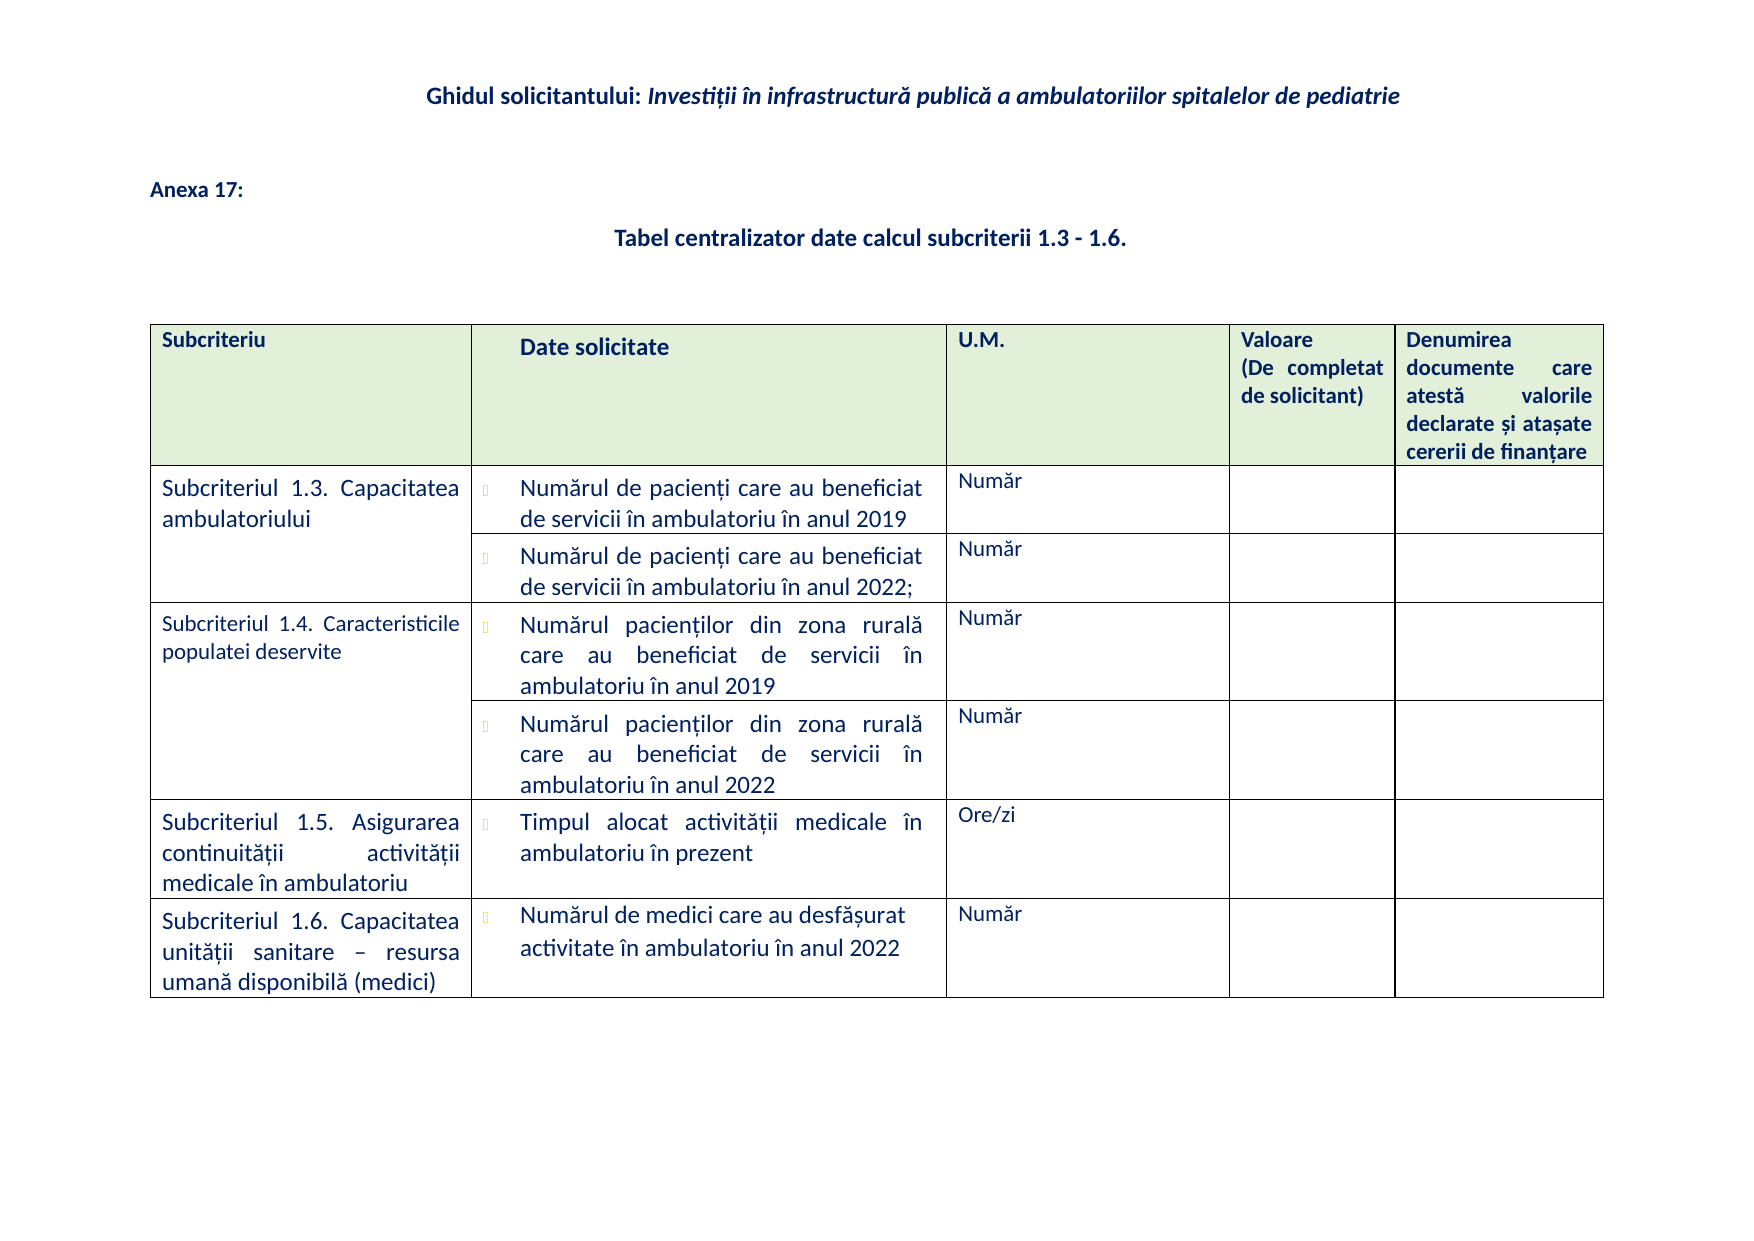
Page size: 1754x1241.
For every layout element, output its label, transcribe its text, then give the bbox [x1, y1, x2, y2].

table_cell Subcriteriul 1.6. Capacitatea unității sanitare – resursa umană disponibilă (medici) [151, 899, 471, 997]
table_cell Număr [947, 603, 1229, 700]
table_cell [1230, 701, 1394, 799]
table_cell Subcriteriul 1.5. Asigurarea continuității activității medicale în ambulatoriu [151, 800, 471, 898]
table_cell [1396, 534, 1603, 602]
table_cell Numărul pacienților din zona rurală care au beneficiat de servicii în ambulatoriu în anul 2019 [472, 603, 946, 700]
table_cell Număr [947, 534, 1229, 602]
table_cell [1396, 603, 1603, 700]
table_cell Subcriteriul 1.4. Caracteristicile populatei deservite [151, 603, 471, 799]
table_cell [1230, 899, 1394, 997]
table_cell [1230, 800, 1394, 898]
table_header Date solicitate [472, 325, 946, 465]
table_header Subcriteriu [151, 325, 471, 465]
table_cell Subcriteriul 1.3. Capacitatea ambulatoriului [151, 466, 471, 602]
table_cell [1396, 701, 1603, 799]
table_cell Numărul de pacienți care au beneficiat de servicii în ambulatoriu în anul 2022; [472, 534, 946, 602]
table_cell [1396, 899, 1603, 997]
text Anexa 17: [150, 175, 1604, 203]
table_cell Numărul pacienților din zona rurală care au beneficiat de servicii în ambulatoriu în anul 2022 [472, 701, 946, 799]
table_cell Număr [947, 466, 1229, 533]
table_cell [1230, 466, 1394, 533]
table_cell Număr [947, 899, 1229, 997]
table_cell Numărul de pacienți care au beneficiat de servicii în ambulatoriu în anul 2019 [472, 466, 946, 533]
table_header Denumirea documente care atestă valorile declarate și atașate cererii de finanțare [1396, 325, 1603, 465]
table_header Valoare (De completat de solicitant) [1230, 325, 1394, 465]
table_cell [1396, 800, 1603, 898]
table_cell [1396, 466, 1603, 533]
table_cell Ore/zi [947, 800, 1229, 898]
table_cell [1230, 603, 1394, 700]
table_cell Numărul de medici care au desfășurat activitate în ambulatoriu în anul 2022 [472, 899, 946, 997]
table_header U.M. [947, 325, 1229, 465]
table_cell Timpul alocat activității medicale în ambulatoriu în prezent [472, 800, 946, 898]
table_cell Număr [947, 701, 1229, 799]
text Tabel centralizator date calcul subcriterii 1.3 - 1.6. [150, 222, 1591, 253]
table_cell [1230, 534, 1394, 602]
